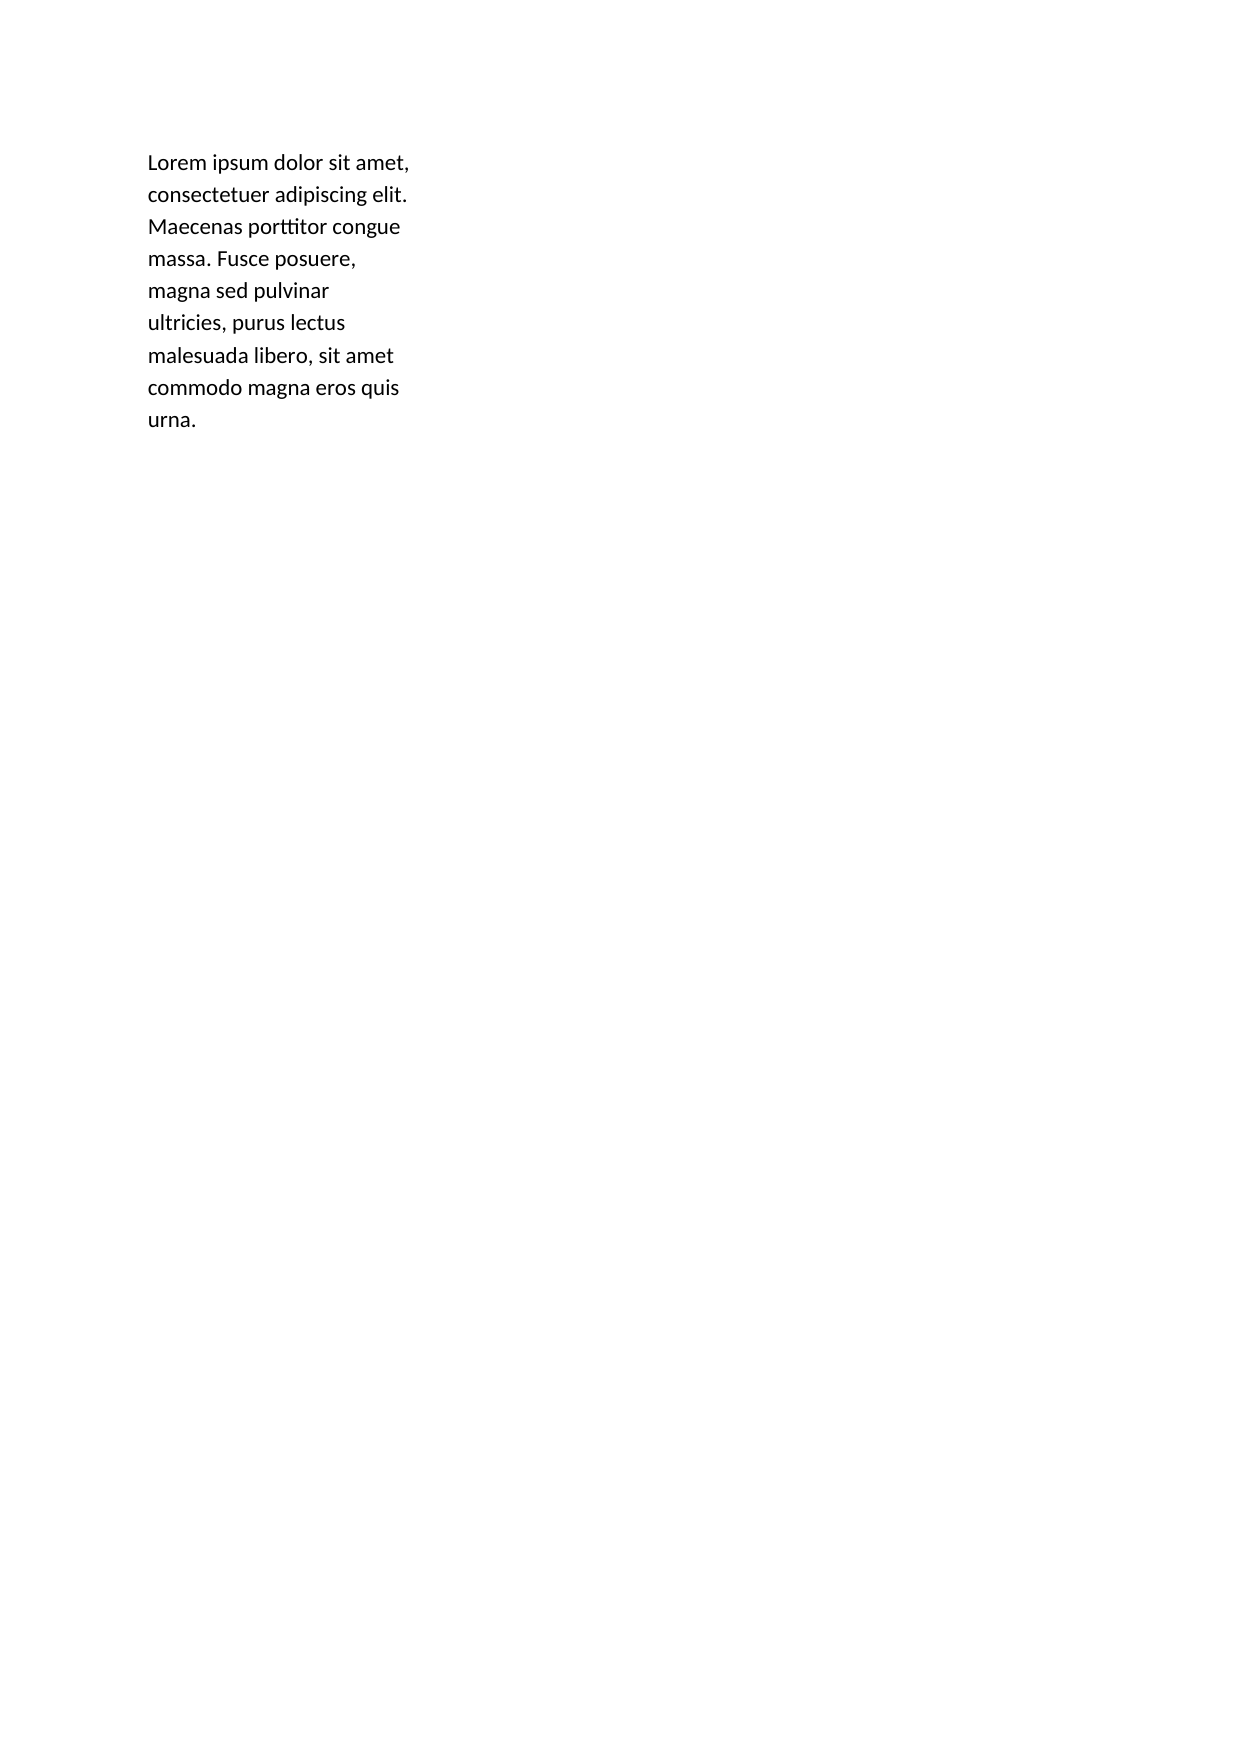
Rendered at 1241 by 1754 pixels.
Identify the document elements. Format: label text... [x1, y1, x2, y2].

text Lorem ipsum dolor sit amet, consectetuer adipiscing elit. Maecenas porttitor congue massa. Fusce posuere, magna sed pulvinar ultricies, purus lectus malesuada libero, sit amet commodo magna eros quis urna. [148, 148, 413, 433]
